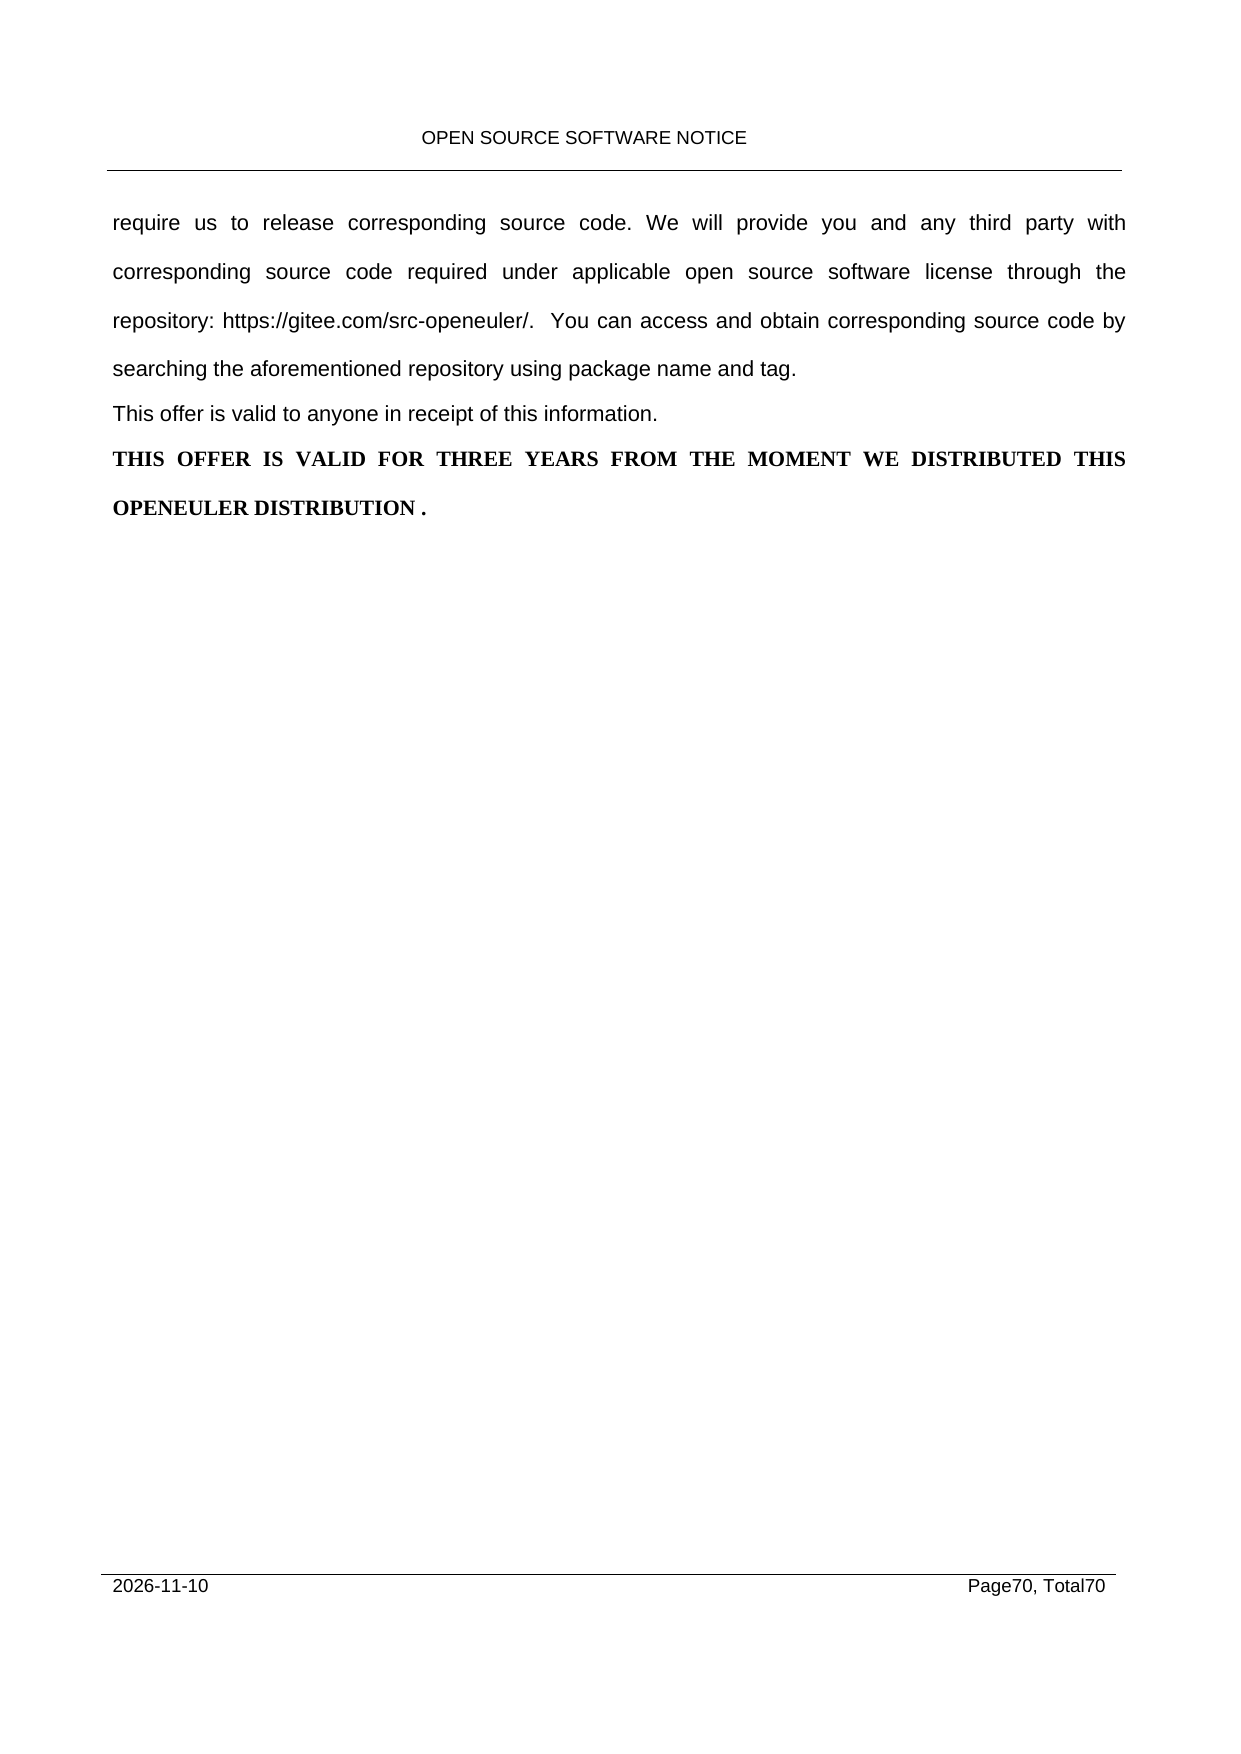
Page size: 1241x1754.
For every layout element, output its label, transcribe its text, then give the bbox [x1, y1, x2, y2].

text THIS OFFER IS VALID FOR THREE YEARS FROM THE MOMENT WE DISTRIBUTED THIS OPENEULER DISTRIBUTION . [112, 443, 1128, 524]
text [112, 206, 1128, 385]
text This offer is valid to anyone in receipt of this information. [112, 398, 1128, 430]
